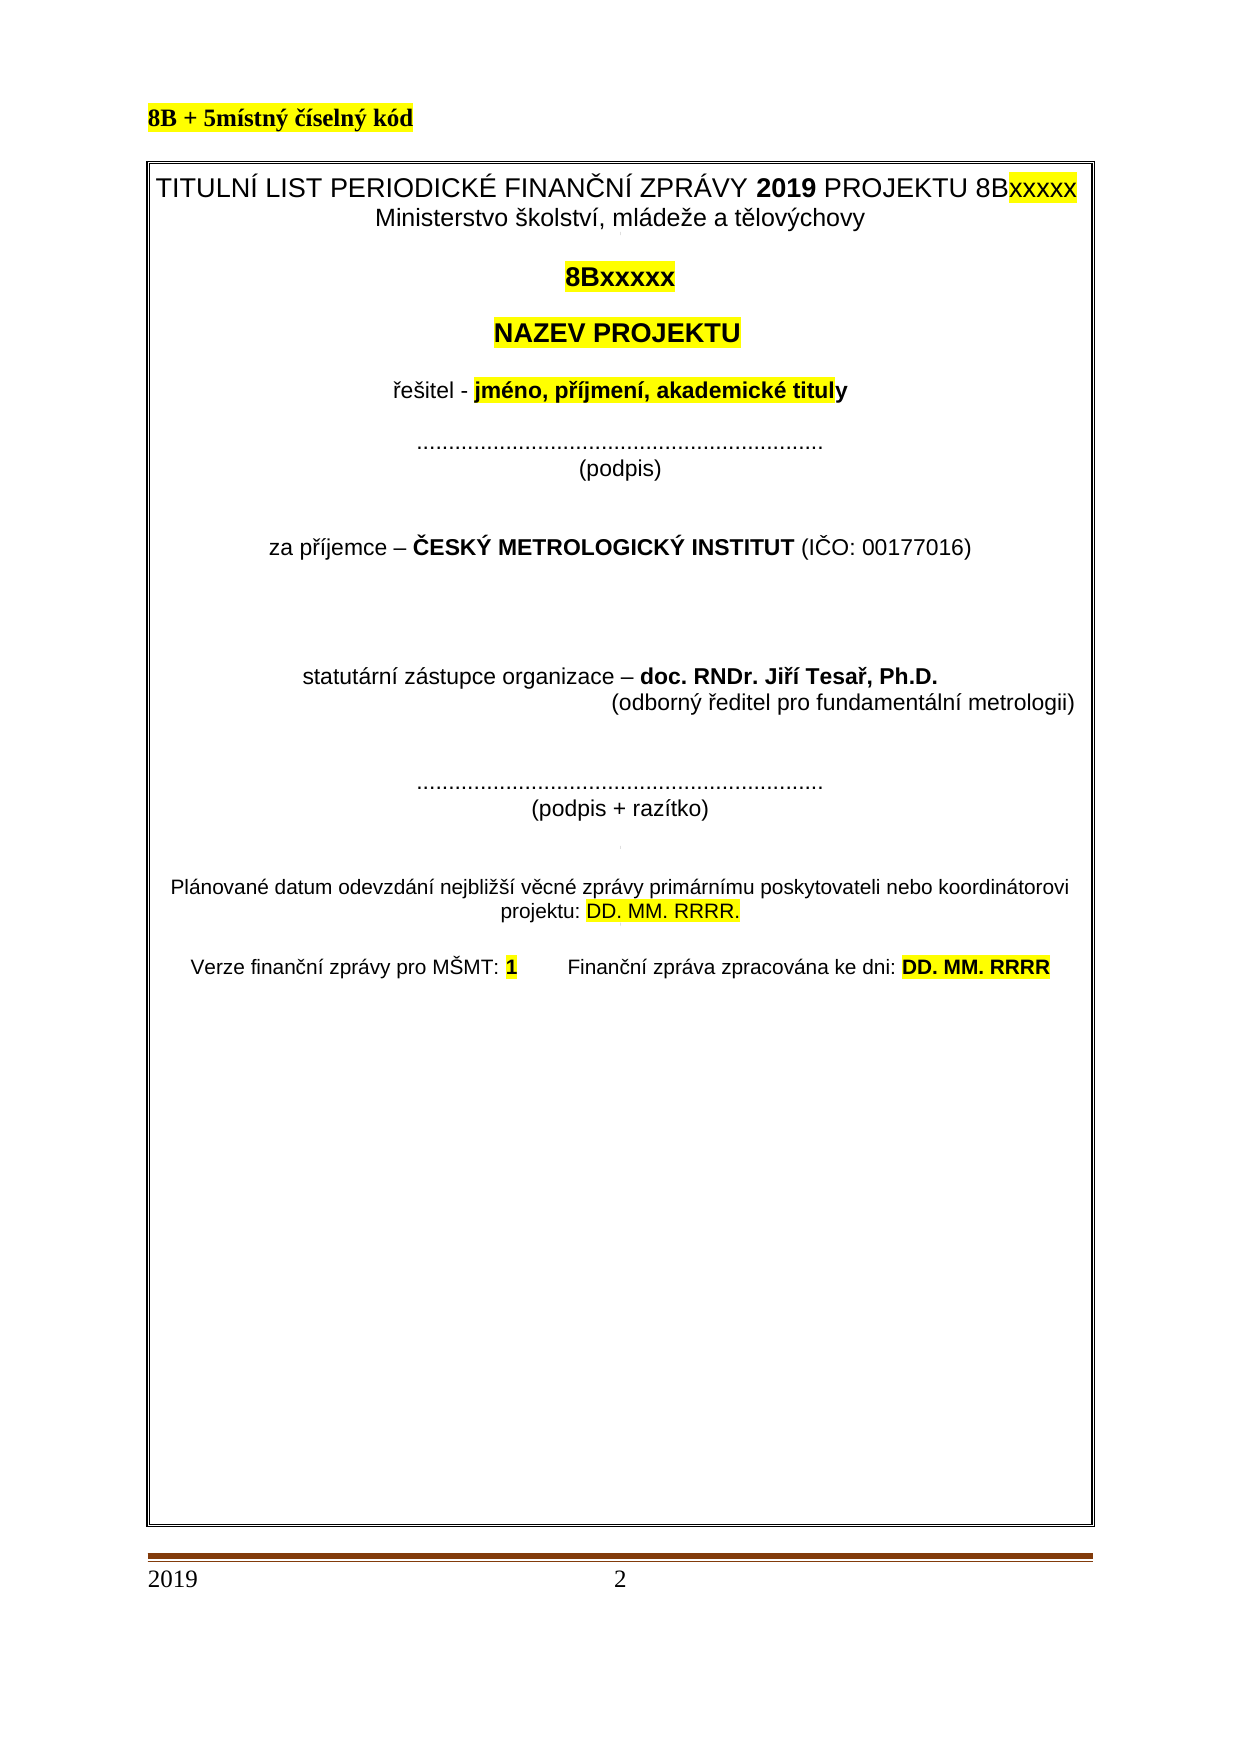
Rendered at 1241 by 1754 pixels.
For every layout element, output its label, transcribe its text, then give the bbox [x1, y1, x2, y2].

table_header TITULNÍ LIST PERIODICKÉ FINANČNÍ ZPRÁVY 2019 PROJEKTU 8Bxxxxx Ministerstvo školství, mládeže a tělovýchovy 8Bxxxxx NAZEV PROJEKTU řešitel - jméno, příjmení, akademické tituly ................................................................ (podpis) za příjemce – ČESKÝ METROLOGICKÝ INSTITUT (IČO: 00177016) statutární zástupce organizace – doc. RNDr. Jiří Tesař, Ph.D. (odborný ředitel pro fundamentální metrologii) ................................................................ (podpis + razítko) Plánované datum odevzdání nejbližší věcné zprávy primárnímu poskytovateli nebo koordinátorovi projektu: DD. MM. RRRR. Verze finanční zprávy pro MŠMT: 1 Finanční zpráva zpracována ke dni: DD. MM. RRRR [150, 164, 1091, 1524]
